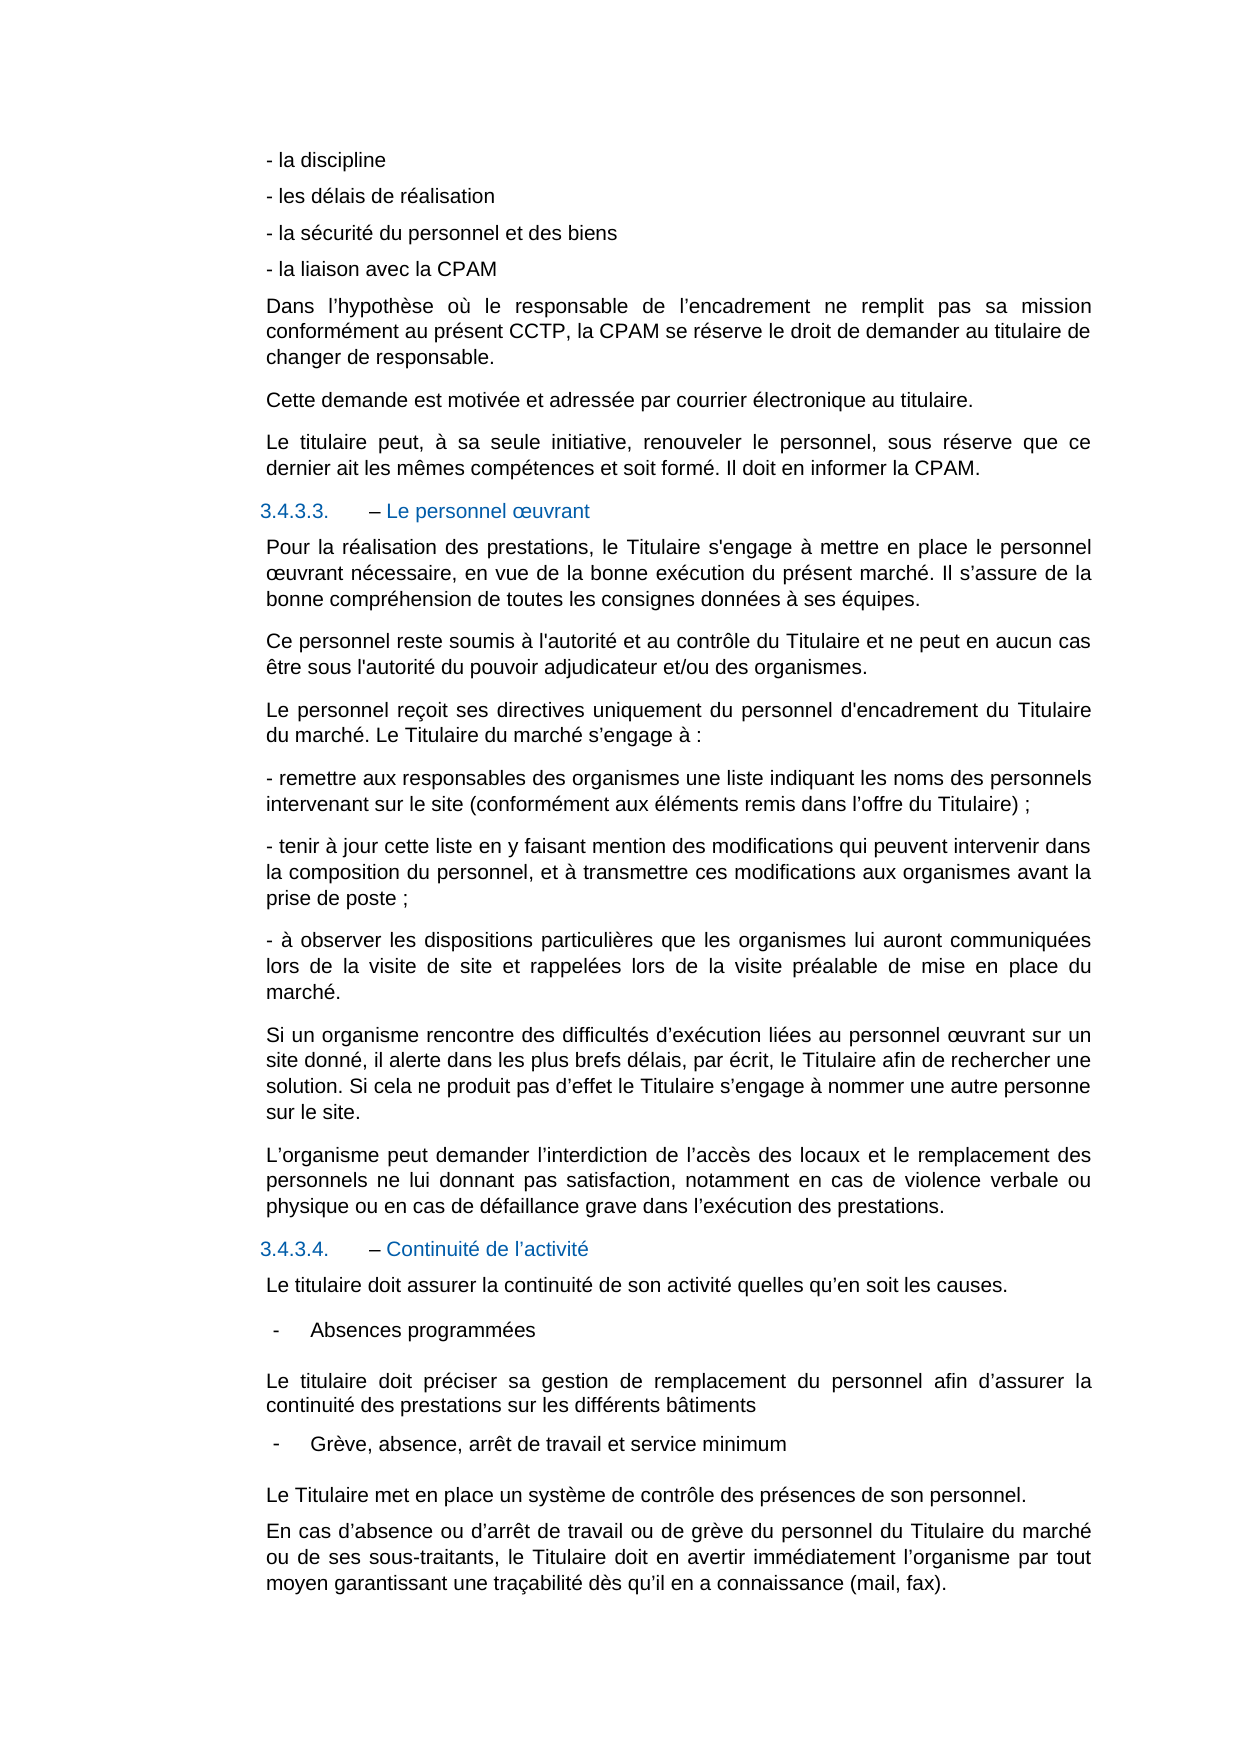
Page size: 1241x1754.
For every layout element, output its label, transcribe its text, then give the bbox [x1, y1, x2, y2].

text - à observer les dispositions particulières que les organismes lui auront communiquées lors de la visite de site et rappelées lors de la visite préalable de mise en place du marché. [266, 928, 1093, 1004]
text - la liaison avec la CPAM [266, 257, 1093, 281]
text Le titulaire doit préciser sa gestion de remplacement du personnel afin d’assurer la continuité des prestations sur les différents bâtiments [266, 1369, 1093, 1417]
text Le titulaire doit assurer la continuité de son activité quelles qu’en soit les causes. [266, 1273, 1093, 1297]
text - les délais de réalisation [266, 184, 1093, 208]
text - la discipline [266, 148, 1093, 172]
text - la sécurité du personnel et des biens [266, 221, 1093, 244]
text Dans l’hypothèse où le responsable de l’encadrement ne remplit pas sa mission conformément au présent CCTP, la CPAM se réserve le droit de demander au titulaire de changer de responsable. [266, 293, 1093, 369]
list Absences programmées [273, 1316, 1093, 1344]
list Grève, absence, arrêt de travail et service minimum [273, 1429, 1093, 1457]
subtitle – Le personnel œuvrant [260, 498, 1093, 522]
text Ce personnel reste soumis à l'autorité et au contrôle du Titulaire et ne peut en aucun cas être sous l'autorité du pouvoir adjudicateur et/ou des organismes. [266, 629, 1093, 679]
text - remettre aux responsables des organismes une liste indiquant les noms des personnels intervenant sur le site (conformément aux éléments remis dans l’offre du Titulaire) ; [266, 766, 1093, 816]
text Le titulaire peut, à sa seule initiative, renouveler le personnel, sous réserve que ce dernier ait les mêmes compétences et soit formé. Il doit en informer la CPAM. [266, 430, 1093, 480]
text Pour la réalisation des prestations, le Titulaire s'engage à mettre en place le personnel œuvrant nécessaire, en vue de la bonne exécution du présent marché. Il s’assure de la bonne compréhension de toutes les consignes données à ses équipes. [266, 535, 1093, 611]
text L’organisme peut demander l’interdiction de l’accès des locaux et le remplacement des personnels ne lui donnant pas satisfaction, notamment en cas de violence verbale ou physique ou en cas de défaillance grave dans l’exécution des prestations. [266, 1142, 1093, 1218]
subtitle – Continuité de l’activité [260, 1237, 1093, 1261]
text Le personnel reçoit ses directives uniquement du personnel d'encadrement du Titulaire du marché. Le Titulaire du marché s’engage à : [266, 697, 1093, 747]
text En cas d’absence ou d’arrêt de travail ou de grève du personnel du Titulaire du marché ou de ses sous-traitants, le Titulaire doit en avertir immédiatement l’organisme par tout moyen garantissant une traçabilité dès qu’il en a connaissance (mail, fax). [266, 1519, 1093, 1594]
text Si un organisme rencontre des difficultés d’exécution liées au personnel œuvrant sur un site donné, il alerte dans les plus brefs délais, par écrit, le Titulaire afin de rechercher une solution. Si cela ne produit pas d’effet le Titulaire s’engage à nommer une autre personne sur le site. [266, 1022, 1093, 1124]
text - tenir à jour cette liste en y faisant mention des modifications qui peuvent intervenir dans la composition du personnel, et à transmettre ces modifications aux organismes avant la prise de poste ; [266, 834, 1093, 910]
text Cette demande est motivée et adressée par courrier électronique au titulaire. [266, 388, 1093, 412]
text Le Titulaire met en place un système de contrôle des présences de son personnel. [266, 1482, 1093, 1506]
